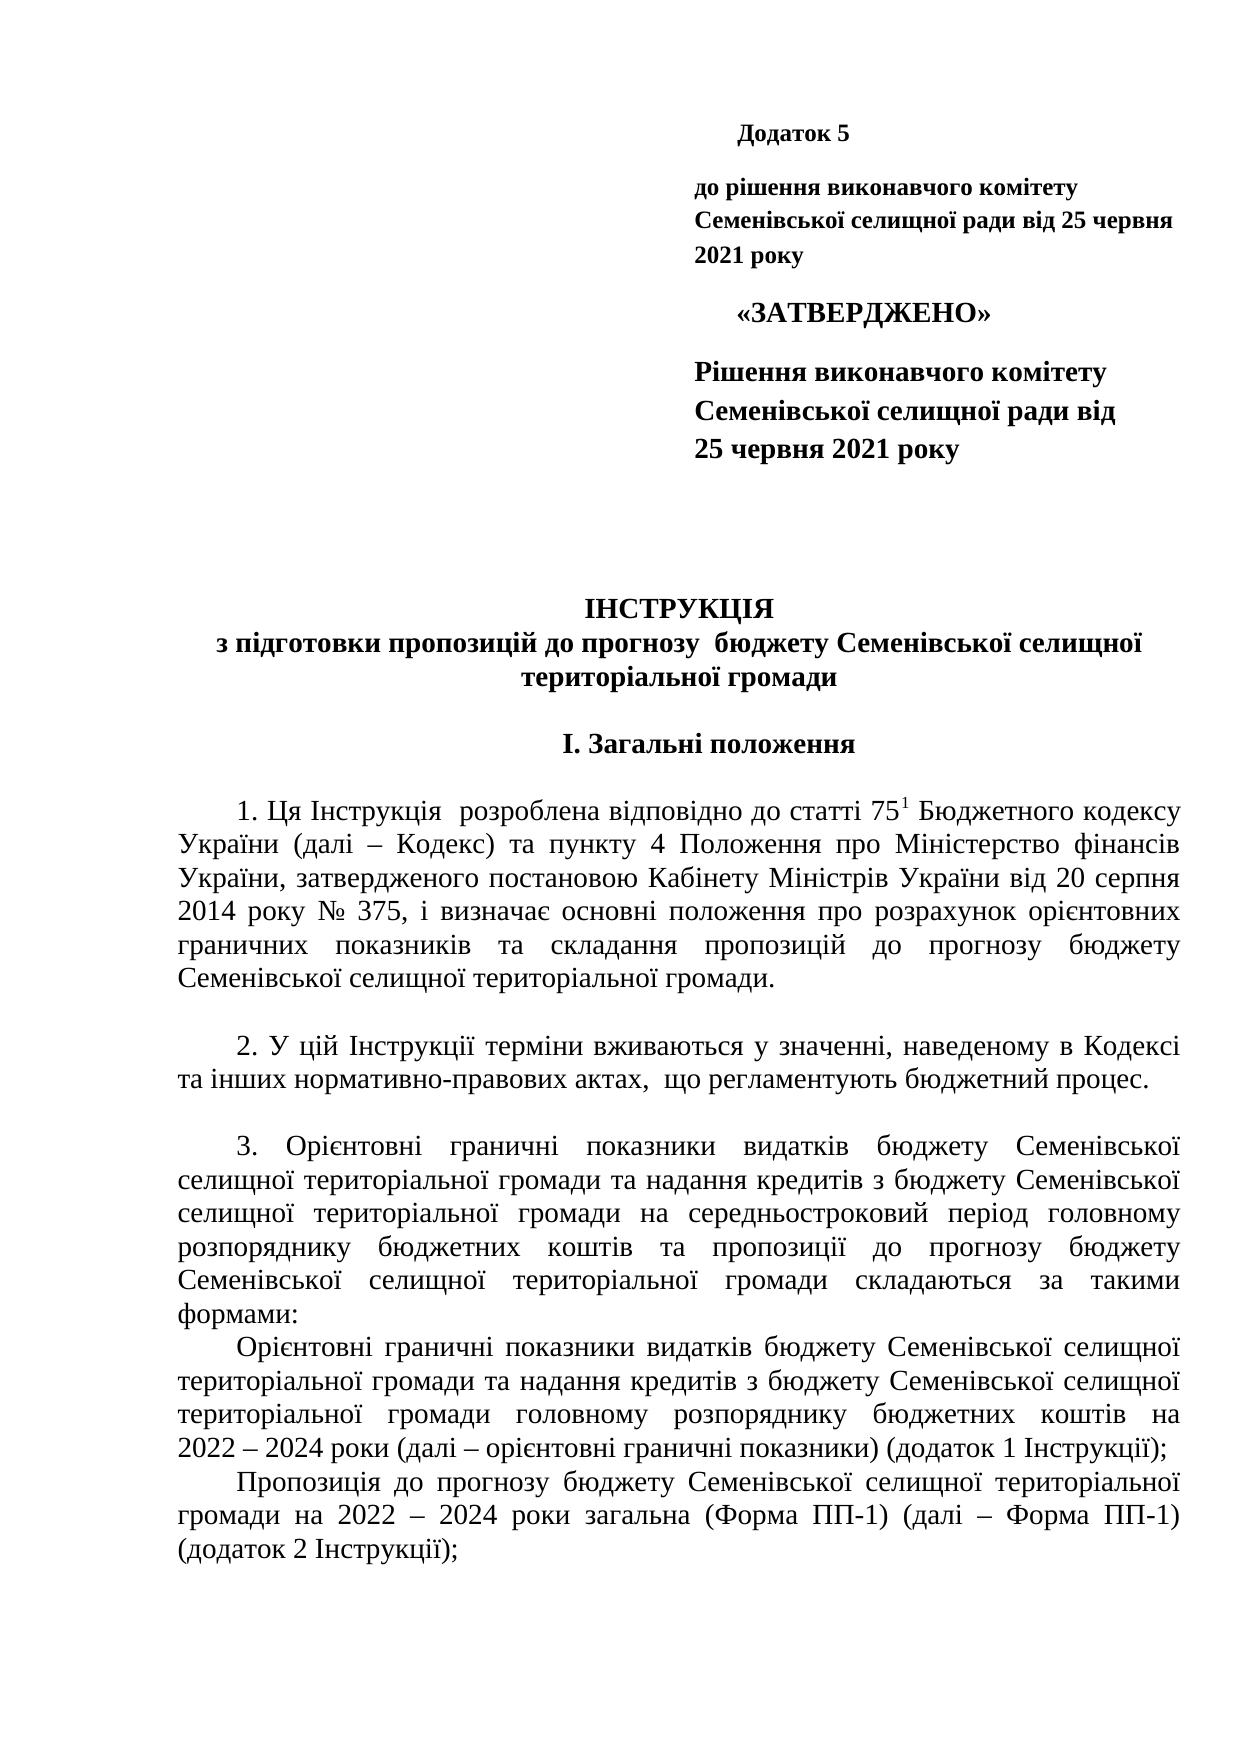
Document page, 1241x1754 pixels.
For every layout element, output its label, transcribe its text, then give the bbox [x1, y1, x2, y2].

text Додаток 5 [325, 118, 1181, 147]
text ІНСТРУКЦІЯ [177, 592, 1181, 625]
text «ЗАТВЕРДЖЕНО» [177, 295, 1181, 329]
text Рішення виконавчого комітету Семенівської селищної ради від 25 червня 2021 року [694, 354, 1181, 465]
text 3. Орієнтовні граничні показники видатків бюджету Семенівської селищної територіальної громади та надання кредитів з бюджету Семенівської селищної територіальної громади на середньостроковий період головному розпоряднику бюджетних коштів та пропозиції до прогнозу бюджету Семенівської селищної територіальної громади складаються за такими формами: [177, 1128, 1181, 1329]
text з підготовки пропозицій до прогнозу бюджету Семенівської селищної територіальної громади [177, 625, 1181, 692]
text 1. Ця Інструкція розроблена відповідно до статті 751 Бюджетного кодексу України (далі – Кодекс) та пункту 4 Положення про Міністерство фінансів України, затвердженого постановою Кабінету Міністрів України від 20 серпня 2014 року № 375, і визначає основні положення про розрахунок орієнтовних граничних показників та складання пропозицій до прогнозу бюджету Семенівської селищної територіальної громади. [177, 793, 1181, 994]
text 2. У цій Інструкції терміни вживаються у значенні, наведеному в Кодексі та інших нормативно-правових актах, що регламентують бюджетний процес. [177, 1028, 1181, 1095]
text І. Загальні положення [177, 726, 1181, 759]
text Орієнтовні граничні показники видатків бюджету Семенівської селищної територіальної громади та надання кредитів з бюджету Семенівської селищної територіальної громади головному розпоряднику бюджетних коштів на 2022 – 2024 роки (далі – орієнтовні граничні показники) (додаток 1 Інструкції); [177, 1329, 1181, 1464]
text Пропозиція до прогнозу бюджету Семенівської селищної територіальної громади на 2022 – 2024 роки загальна (Форма ПП-1) (далі – Форма ПП-1) (додаток 2 Інструкції); [177, 1464, 1181, 1564]
text до рішення виконавчого комітету Семенівської селищної ради від 25 червня 2021 року [694, 172, 1181, 270]
